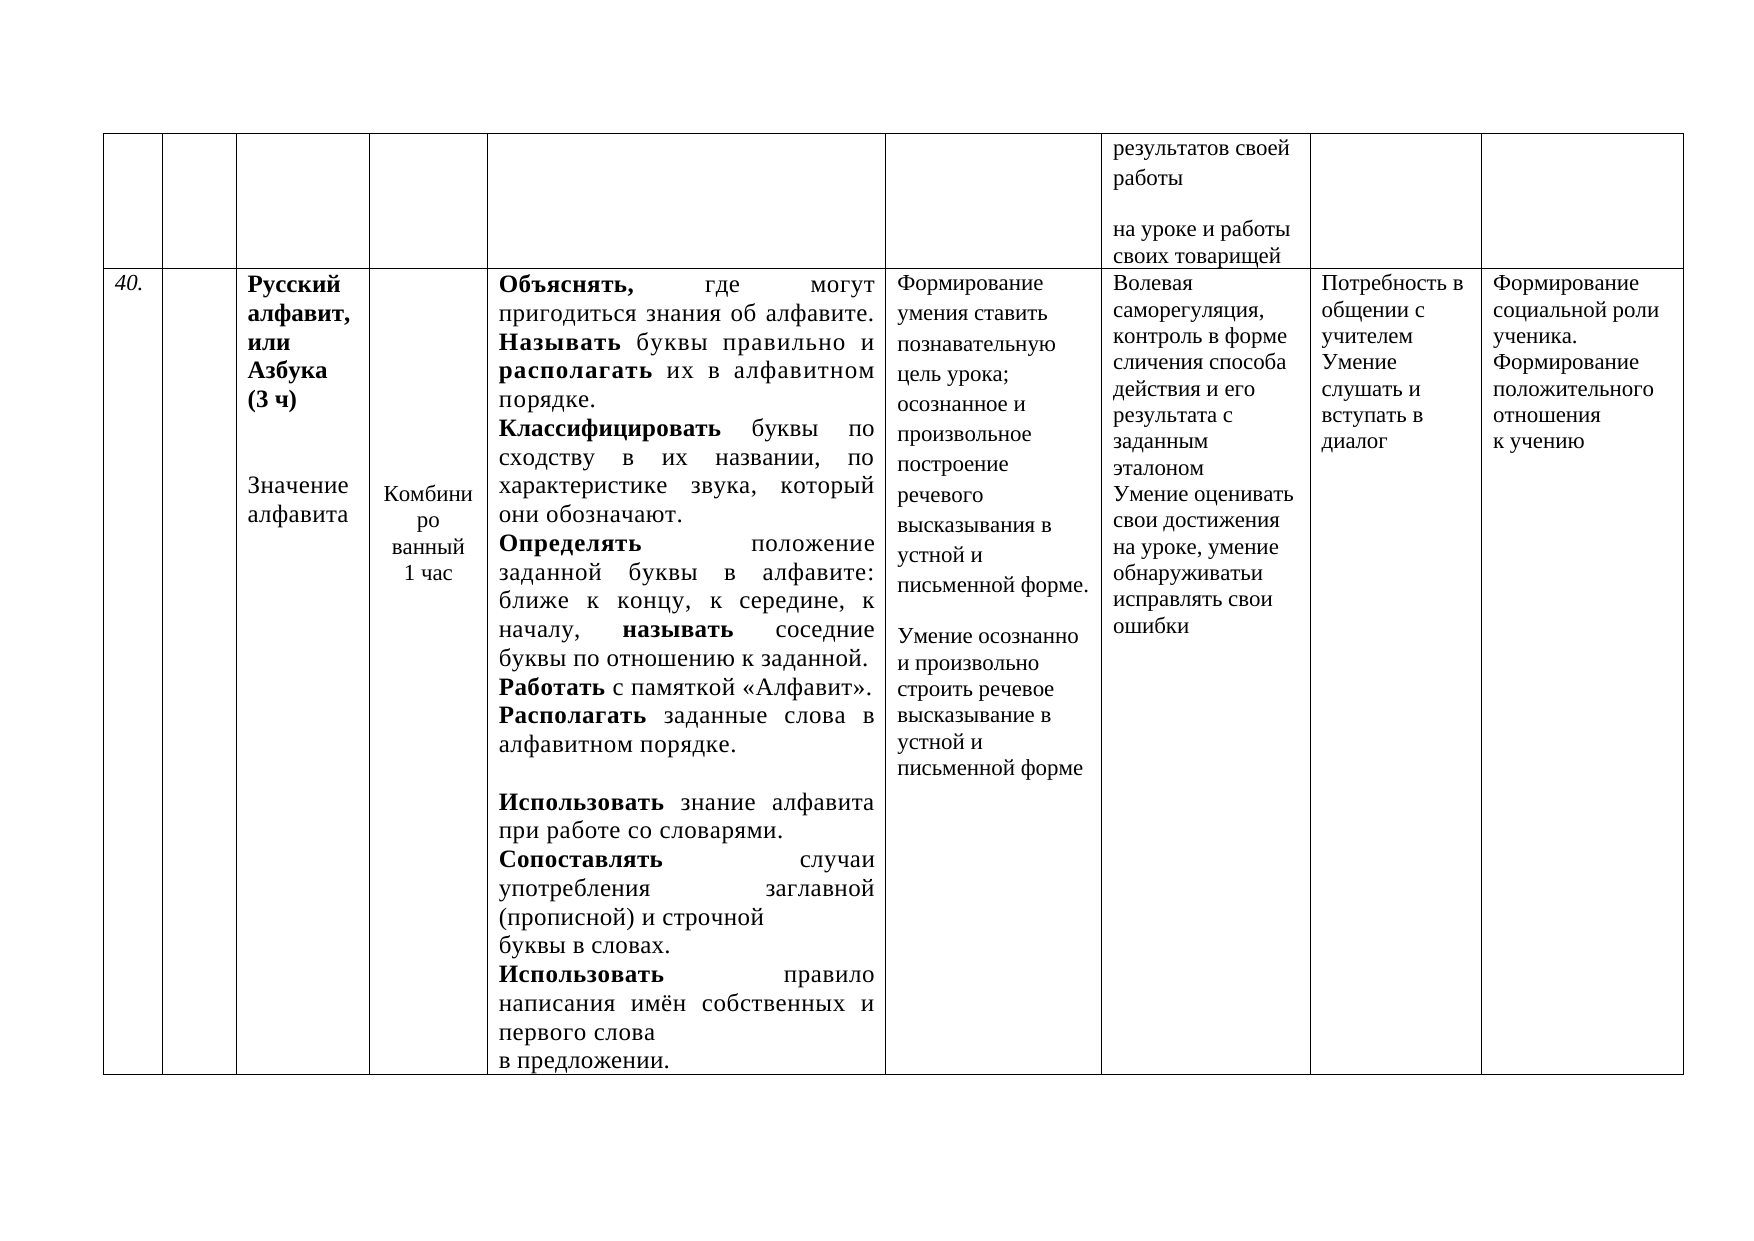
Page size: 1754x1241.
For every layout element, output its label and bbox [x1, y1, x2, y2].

table_cell [1311, 269, 1481, 1074]
table_cell [370, 269, 487, 1074]
table_cell [1311, 134, 1481, 268]
table_cell [237, 134, 369, 268]
table_cell [104, 269, 162, 1074]
table_cell [886, 269, 1101, 1074]
table_cell [488, 134, 885, 268]
table_cell [1482, 134, 1683, 268]
table_cell [1102, 269, 1310, 1074]
table_cell [1102, 134, 1310, 268]
table_cell [163, 269, 236, 1074]
table_cell [237, 269, 369, 1074]
table_cell [886, 134, 1101, 268]
table_cell [104, 134, 162, 268]
table_cell [163, 134, 236, 268]
table_cell [370, 134, 487, 268]
table_cell [1482, 269, 1683, 1074]
table_cell [488, 269, 885, 1074]
